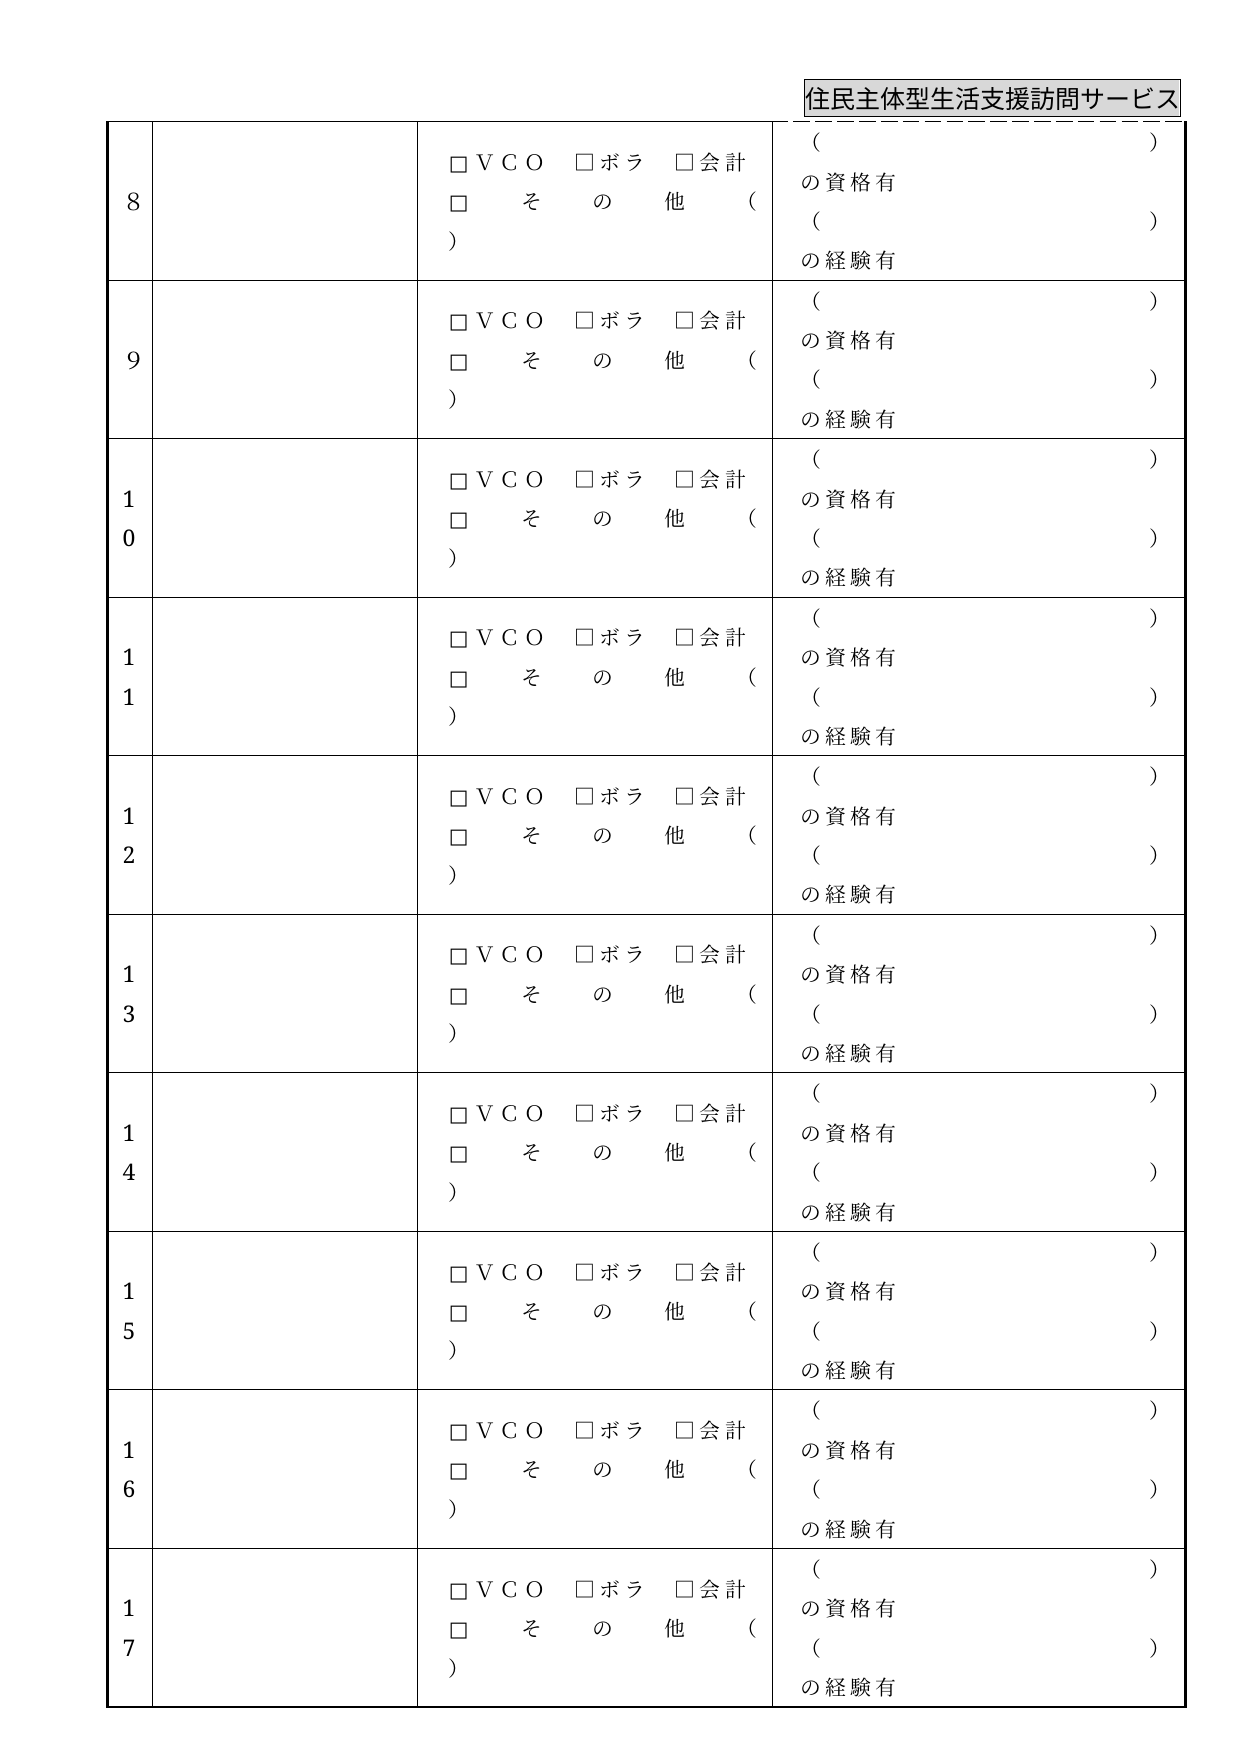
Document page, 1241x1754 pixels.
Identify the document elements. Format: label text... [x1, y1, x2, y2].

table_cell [418, 122, 772, 279]
table_cell （ ）の資格有 （ ）の経験有 [773, 598, 1184, 755]
table_cell □ＶＣＯ □ボラ □会計 □その他（ ） [418, 756, 772, 914]
table_cell （ ）の資格有 （ ）の経験有 [773, 281, 1184, 438]
table_cell 14 [109, 1073, 152, 1231]
table_cell □ＶＣＯ □ボラ □会計 □その他（ ） [418, 598, 772, 755]
table_cell [153, 281, 417, 438]
table_cell □ＶＣＯ □ボラ □会計 □その他（ ） [418, 281, 772, 438]
table_cell [153, 122, 417, 279]
table_cell □ＶＣＯ □ボラ □会計 □その他（ ） [418, 1232, 772, 1389]
table_cell [153, 439, 417, 597]
table_cell □ＶＣＯ □ボラ □会計 □その他（ ） [418, 439, 772, 597]
table_cell □ＶＣＯ □ボラ □会計 □その他（ ） [418, 1073, 772, 1231]
table_cell □ＶＣＯ □ボラ □会計 □その他（ ） [418, 915, 772, 1072]
table_cell 15 [109, 1232, 152, 1389]
table_cell 11 [109, 598, 152, 755]
table_cell ８ [109, 122, 152, 279]
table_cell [418, 1549, 772, 1706]
table_cell （ ）の資格有 （ ）の経験有 [773, 121, 1184, 279]
table_cell 13 [109, 915, 152, 1072]
table_cell □ＶＣＯ □ボラ □会計 □その他（ ） [418, 1390, 772, 1548]
table_cell [153, 598, 417, 755]
table_cell （ ）の資格有 （ ）の経験有 [773, 439, 1184, 597]
table_cell [153, 1073, 417, 1231]
table_cell （ ）の資格有 （ ）の経験有 [773, 1390, 1184, 1548]
table_cell （ ）の資格有 （ ）の経験有 [773, 1232, 1184, 1389]
table_cell （ ）の資格有 （ ）の経験有 [773, 1073, 1184, 1231]
table_cell [153, 756, 417, 914]
table_cell 16 [109, 1390, 152, 1548]
table_cell [153, 1390, 417, 1548]
table_cell 17 [109, 1549, 152, 1706]
table_cell 10 [109, 439, 152, 597]
table_cell [153, 915, 417, 1072]
table_cell 12 [109, 756, 152, 914]
table_cell ９ [109, 281, 152, 438]
table_cell （ ）の資格有 （ ）の経験有 [773, 1549, 1184, 1706]
table_cell （ ）の資格有 （ ）の経験有 [773, 756, 1184, 914]
table_cell [153, 1549, 417, 1706]
table_cell （ ）の資格有 （ ）の経験有 [773, 915, 1184, 1072]
table_cell [153, 1232, 417, 1389]
